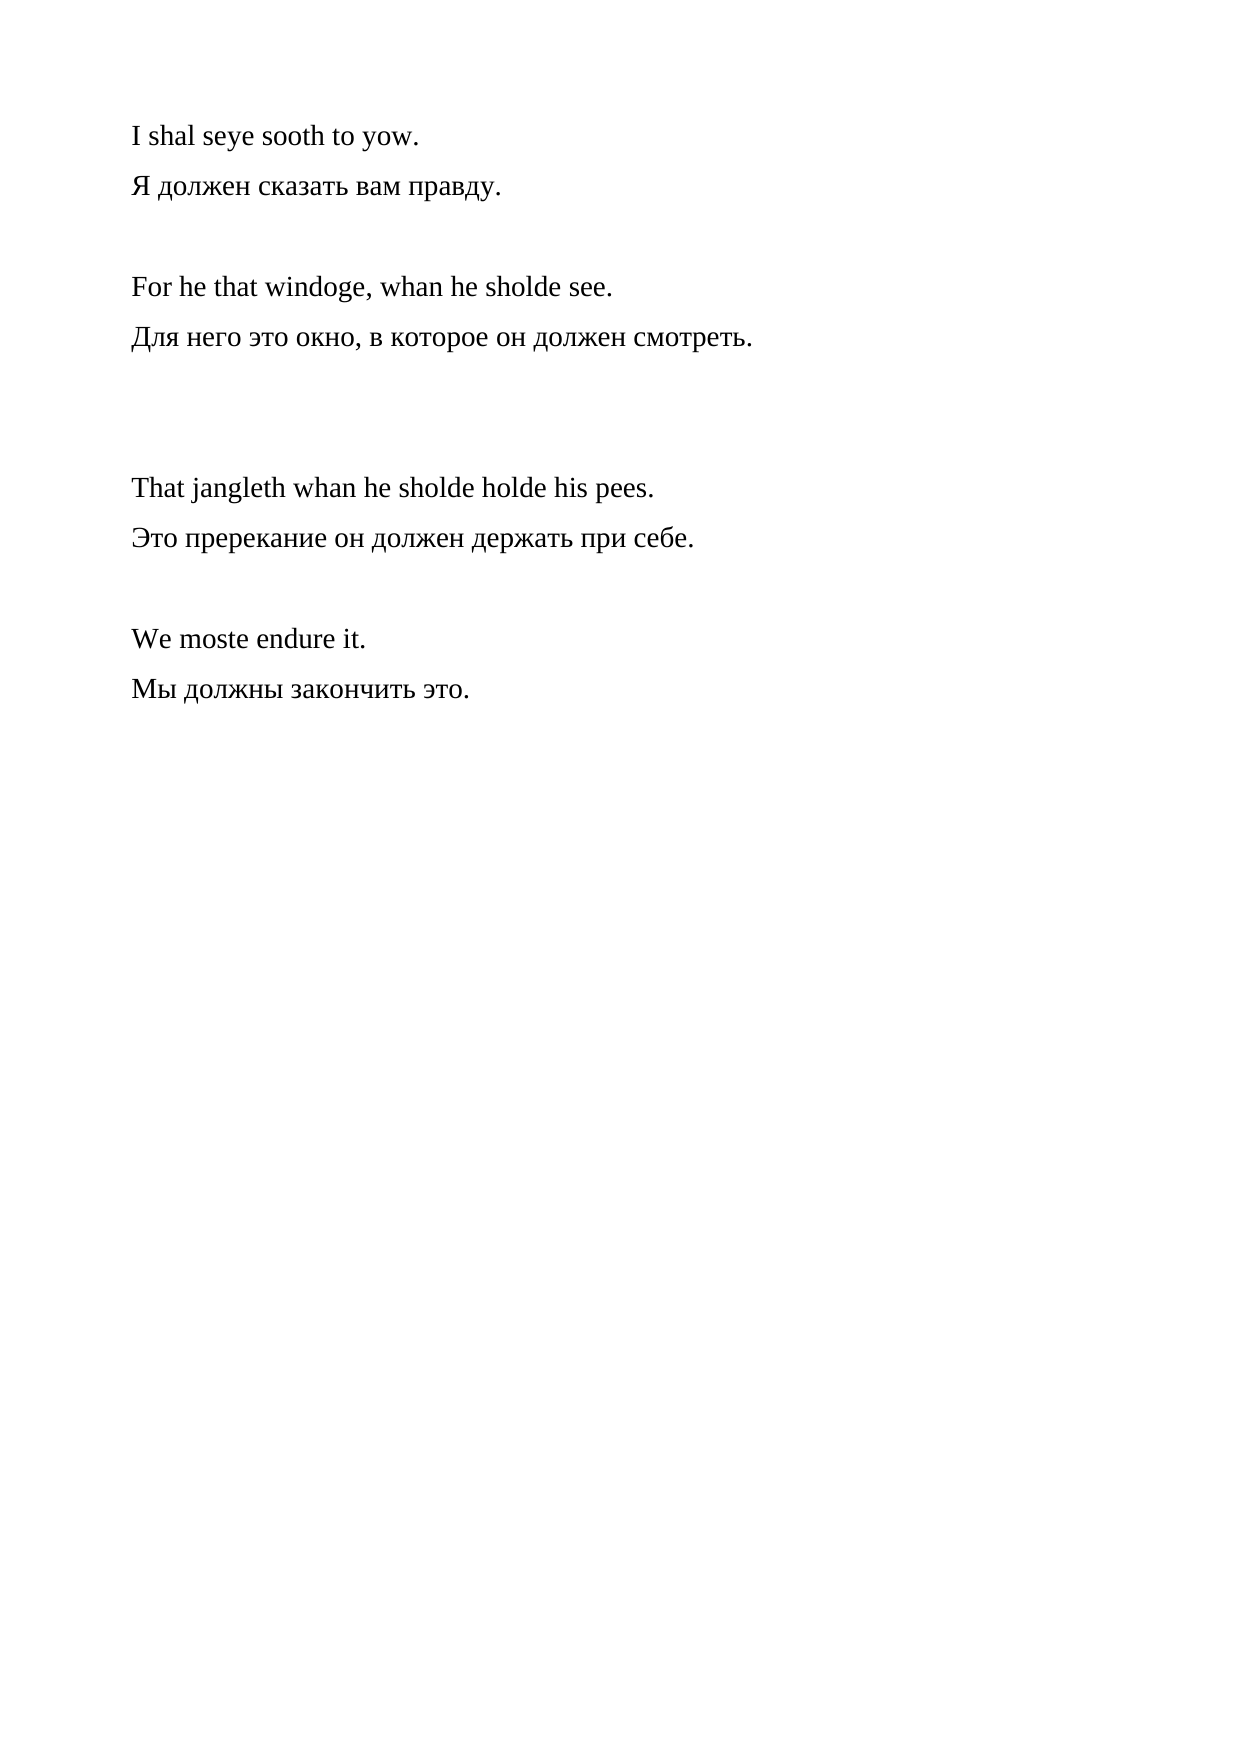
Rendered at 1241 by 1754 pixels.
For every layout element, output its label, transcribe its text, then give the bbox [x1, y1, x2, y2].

text Это пререкание он должен держать при себе. [131, 521, 1162, 554]
text That jangleth whan he sholde holde his pees. [131, 470, 1162, 504]
text Для него это окно, в которое он должен смотреть. [131, 319, 1162, 353]
text Мы должны закончить это. [131, 672, 1162, 705]
text For he that windoge, whan he sholde see. [131, 269, 1162, 303]
text We moste endure it. [131, 621, 1162, 655]
text I shal seye sooth to yow. [131, 118, 1162, 152]
text Я должен сказать вам правду. [131, 168, 1162, 202]
